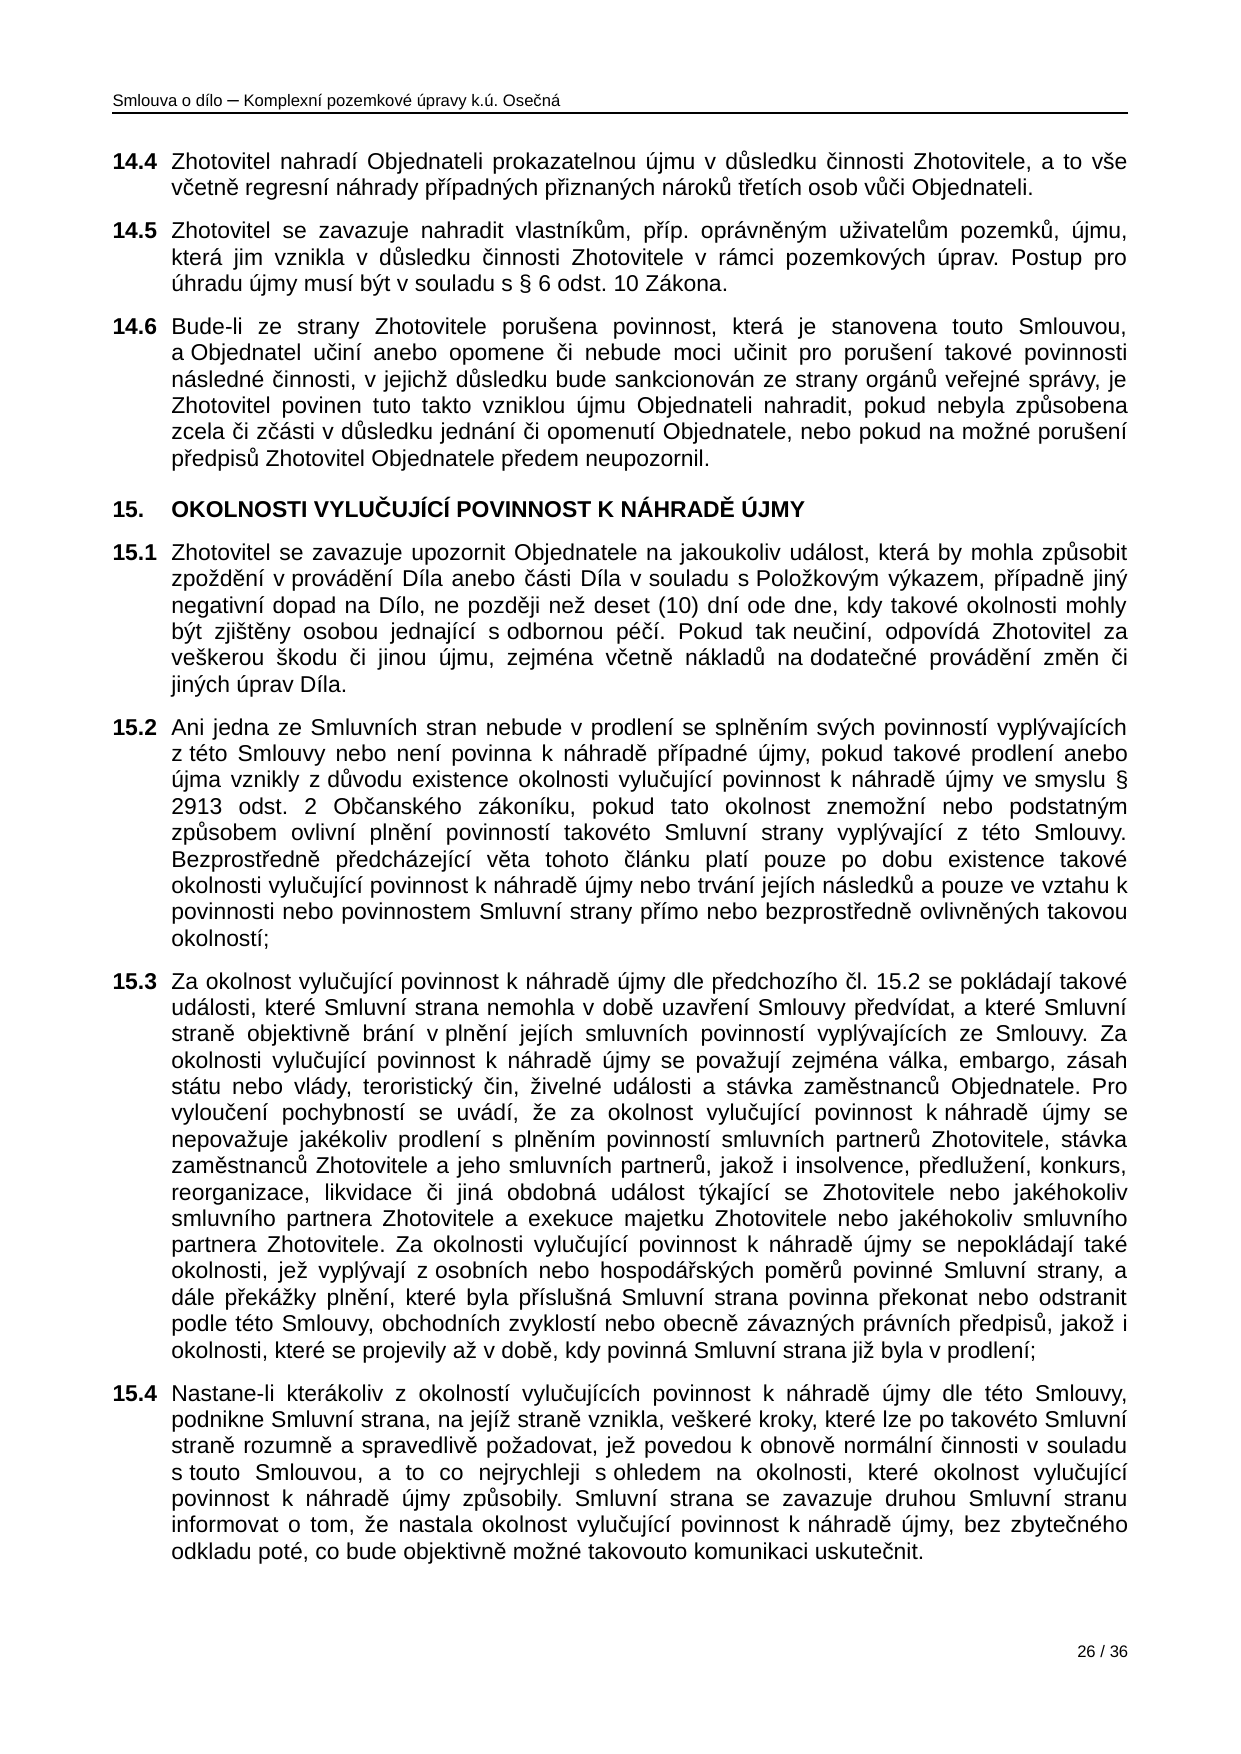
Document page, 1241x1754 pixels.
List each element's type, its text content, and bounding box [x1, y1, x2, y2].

text Zhotovitel nahradí Objednateli prokazatelnou újmu v důsledku činnosti Zhotovitele, a to vše včetně regresní náhrady případných přiznaných nároků třetích osob vůči Objednateli. [112, 148, 1128, 200]
text Zhotovitel se zavazuje upozornit Objednatele na jakoukoliv událost, která by mohla způsobit zpoždění v provádění Díla anebo části Díla v souladu s Položkovým výkazem, případně jiný negativní dopad na Dílo, ne později než deset (10) dní ode dne, kdy takové okolnosti mohly být zjištěny osobou jednající s odbornou péčí. Pokud tak neučiní, odpovídá Zhotovitel za veškerou škodu či jinou újmu, zejména včetně nákladů na dodatečné provádění změn či jiných úprav Díla. [112, 539, 1128, 697]
text Bude-li ze strany Zhotovitele porušena povinnost, která je stanovena touto Smlouvou, a Objednatel učiní anebo opomene či nebude moci učinit pro porušení takové povinnosti následné činnosti, v jejichž důsledku bude sankcionován ze strany orgánů veřejné správy, je Zhotovitel povinen tuto takto vzniklou újmu Objednateli nahradit, pokud nebyla způsobena zcela či zčásti v důsledku jednání či opomenutí Objednatele, nebo pokud na možné porušení předpisů Zhotovitel Objednatele předem neupozornil. [112, 313, 1128, 471]
text Nastane-li kterákoliv z okolností vylučujících povinnost k náhradě újmy dle této Smlouvy, podnikne Smluvní strana, na jejíž straně vznikla, veškeré kroky, které lze po takovéto Smluvní straně rozumně a spravedlivě požadovat, jež povedou k obnově normální činnosti v souladu s touto Smlouvou, a to co nejrychleji s ohledem na okolnosti, které okolnost vylučující povinnost k náhradě újmy způsobily. Smluvní strana se zavazuje druhou Smluvní stranu informovat o tom, že nastala okolnost vylučující povinnost k náhradě újmy, bez zbytečného odkladu poté, co bude objektivně možné takovouto komunikaci uskutečnit. [112, 1379, 1128, 1564]
text Okolnosti vylučující povinnost k náhradě újmy [112, 496, 1128, 522]
text Zhotovitel se zavazuje nahradit vlastníkům, příp. oprávněným uživatelům pozemků, újmu, která jim vznikla v důsledku činnosti Zhotovitele v rámci pozemkových úprav. Postup pro úhradu újmy musí být v souladu s § 6 odst. 10 Zákona. [112, 217, 1128, 296]
text Ani jedna ze Smluvních stran nebude v prodlení se splněním svých povinností vyplývajících z této Smlouvy nebo není povinna k náhradě případné újmy, pokud takové prodlení anebo újma vznikly z důvodu existence okolnosti vylučující povinnost k náhradě újmy ve smyslu § 2913 odst. 2 Občanského zákoníku, pokud tato okolnost znemožní nebo podstatným způsobem ovlivní plnění povinností takovéto Smluvní strany vyplývající z této Smlouvy. Bezprostředně předcházející věta tohoto článku platí pouze po dobu existence takové okolnosti vylučující povinnost k náhradě újmy nebo trvání jejích následků a pouze ve vztahu k povinnosti nebo povinnostem Smluvní strany přímo nebo bezprostředně ovlivněných takovou okolností; [112, 714, 1128, 951]
text Za okolnost vylučující povinnost k náhradě újmy dle předchozího čl. 15.2 se pokládají takové události, které Smluvní strana nemohla v době uzavření Smlouvy předvídat, a které Smluvní straně objektivně brání v plnění jejích smluvních povinností vyplývajících ze Smlouvy. Za okolnosti vylučující povinnost k náhradě újmy se považují zejména válka, embargo, zásah státu nebo vlády, teroristický čin, živelné události a stávka zaměstnanců Objednatele. Pro vyloučení pochybností se uvádí, že za okolnost vylučující povinnost k náhradě újmy se nepovažuje jakékoliv prodlení s plněním povinností smluvních partnerů Zhotovitele, stávka zaměstnanců Zhotovitele a jeho smluvních partnerů, jakož i insolvence, předlužení, konkurs, reorganizace, likvidace či jiná obdobná událost týkající se Zhotovitele nebo jakéhokoliv smluvního partnera Zhotovitele a exekuce majetku Zhotovitele nebo jakéhokoliv smluvního partnera Zhotovitele. Za okolnosti vylučující povinnost k náhradě újmy se nepokládají také okolnosti, jež vyplývají z osobních nebo hospodářských poměrů povinné Smluvní strany, a dále překážky plnění, které byla příslušná Smluvní strana povinna překonat nebo odstranit podle této Smlouvy, obchodních zvyklostí nebo obecně závazných právních předpisů, jakož i okolnosti, které se projevily až v době, kdy povinná Smluvní strana již byla v prodlení; [112, 968, 1128, 1363]
